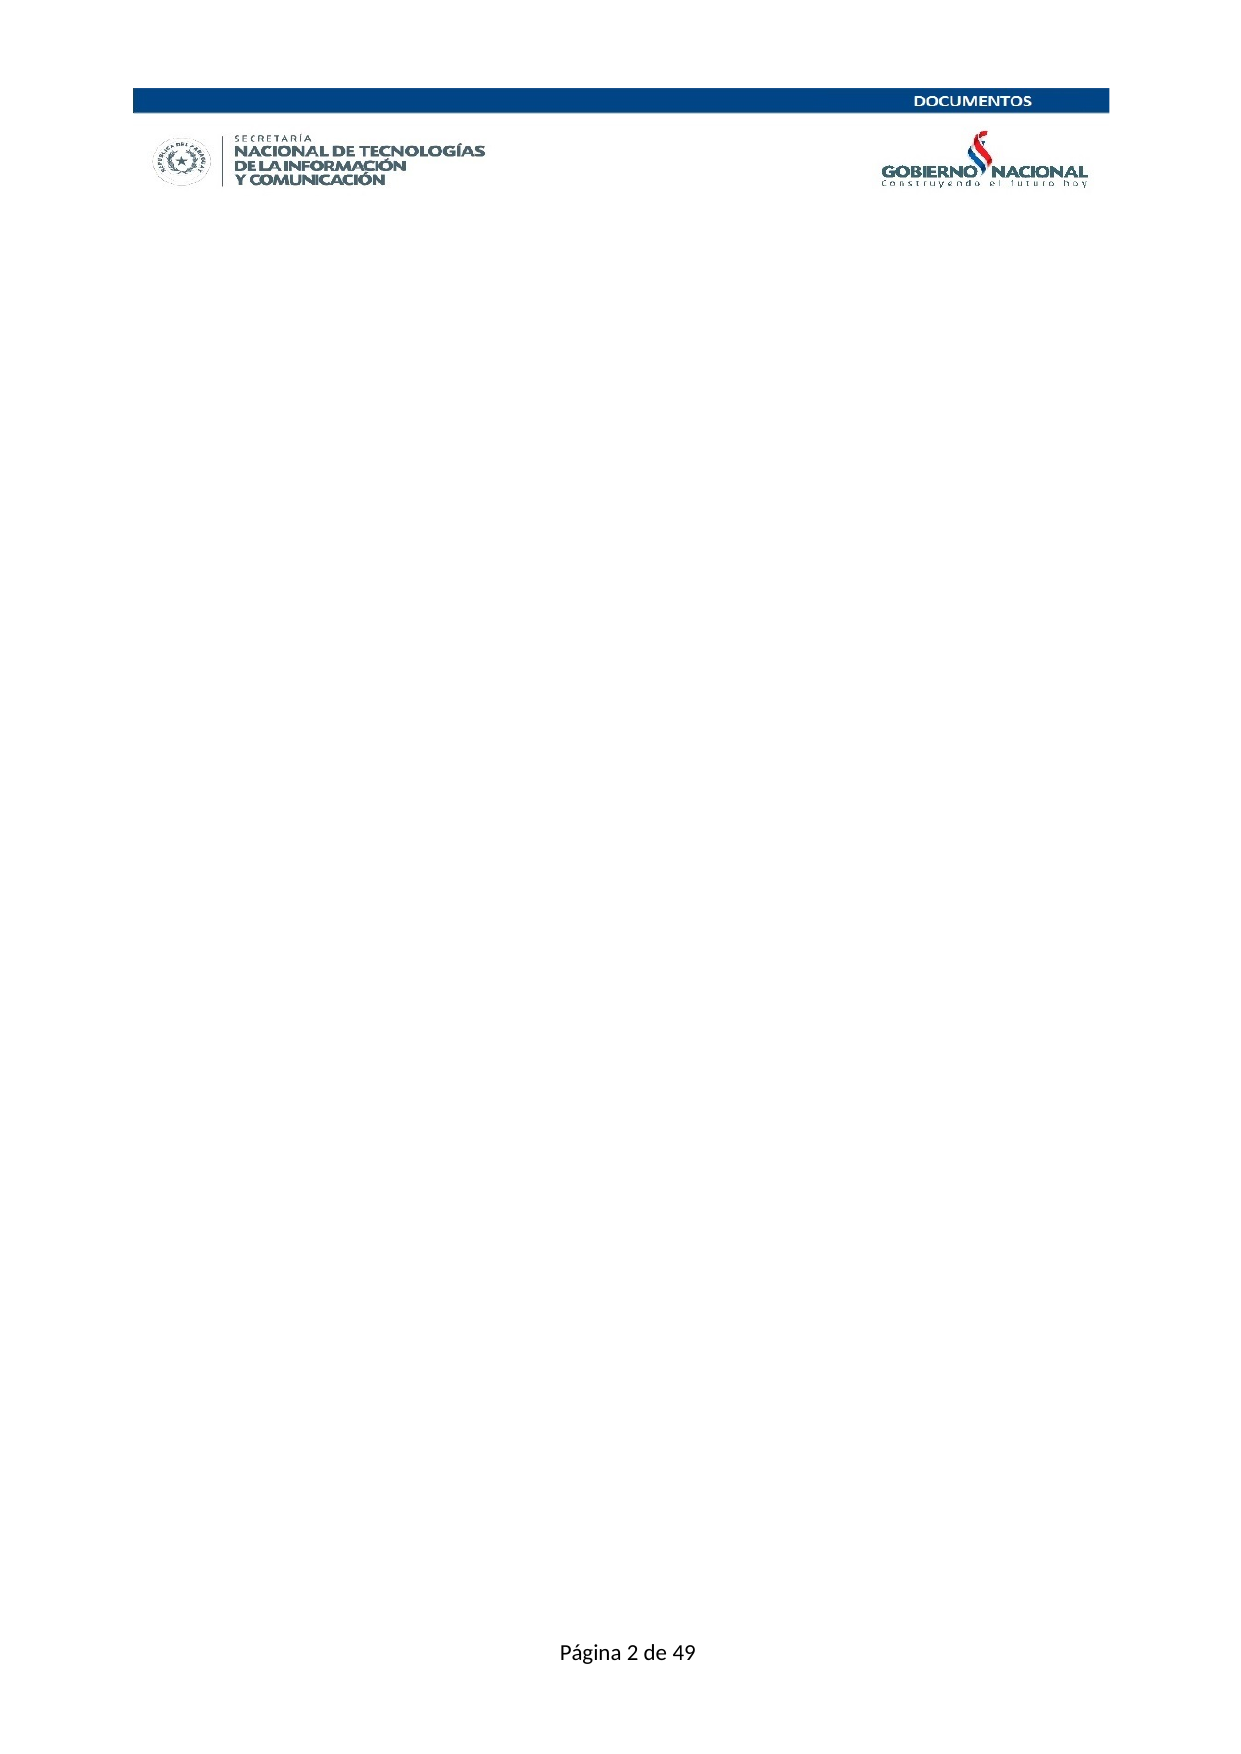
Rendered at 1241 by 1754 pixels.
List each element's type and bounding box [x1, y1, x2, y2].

picture [132, 88, 1110, 196]
